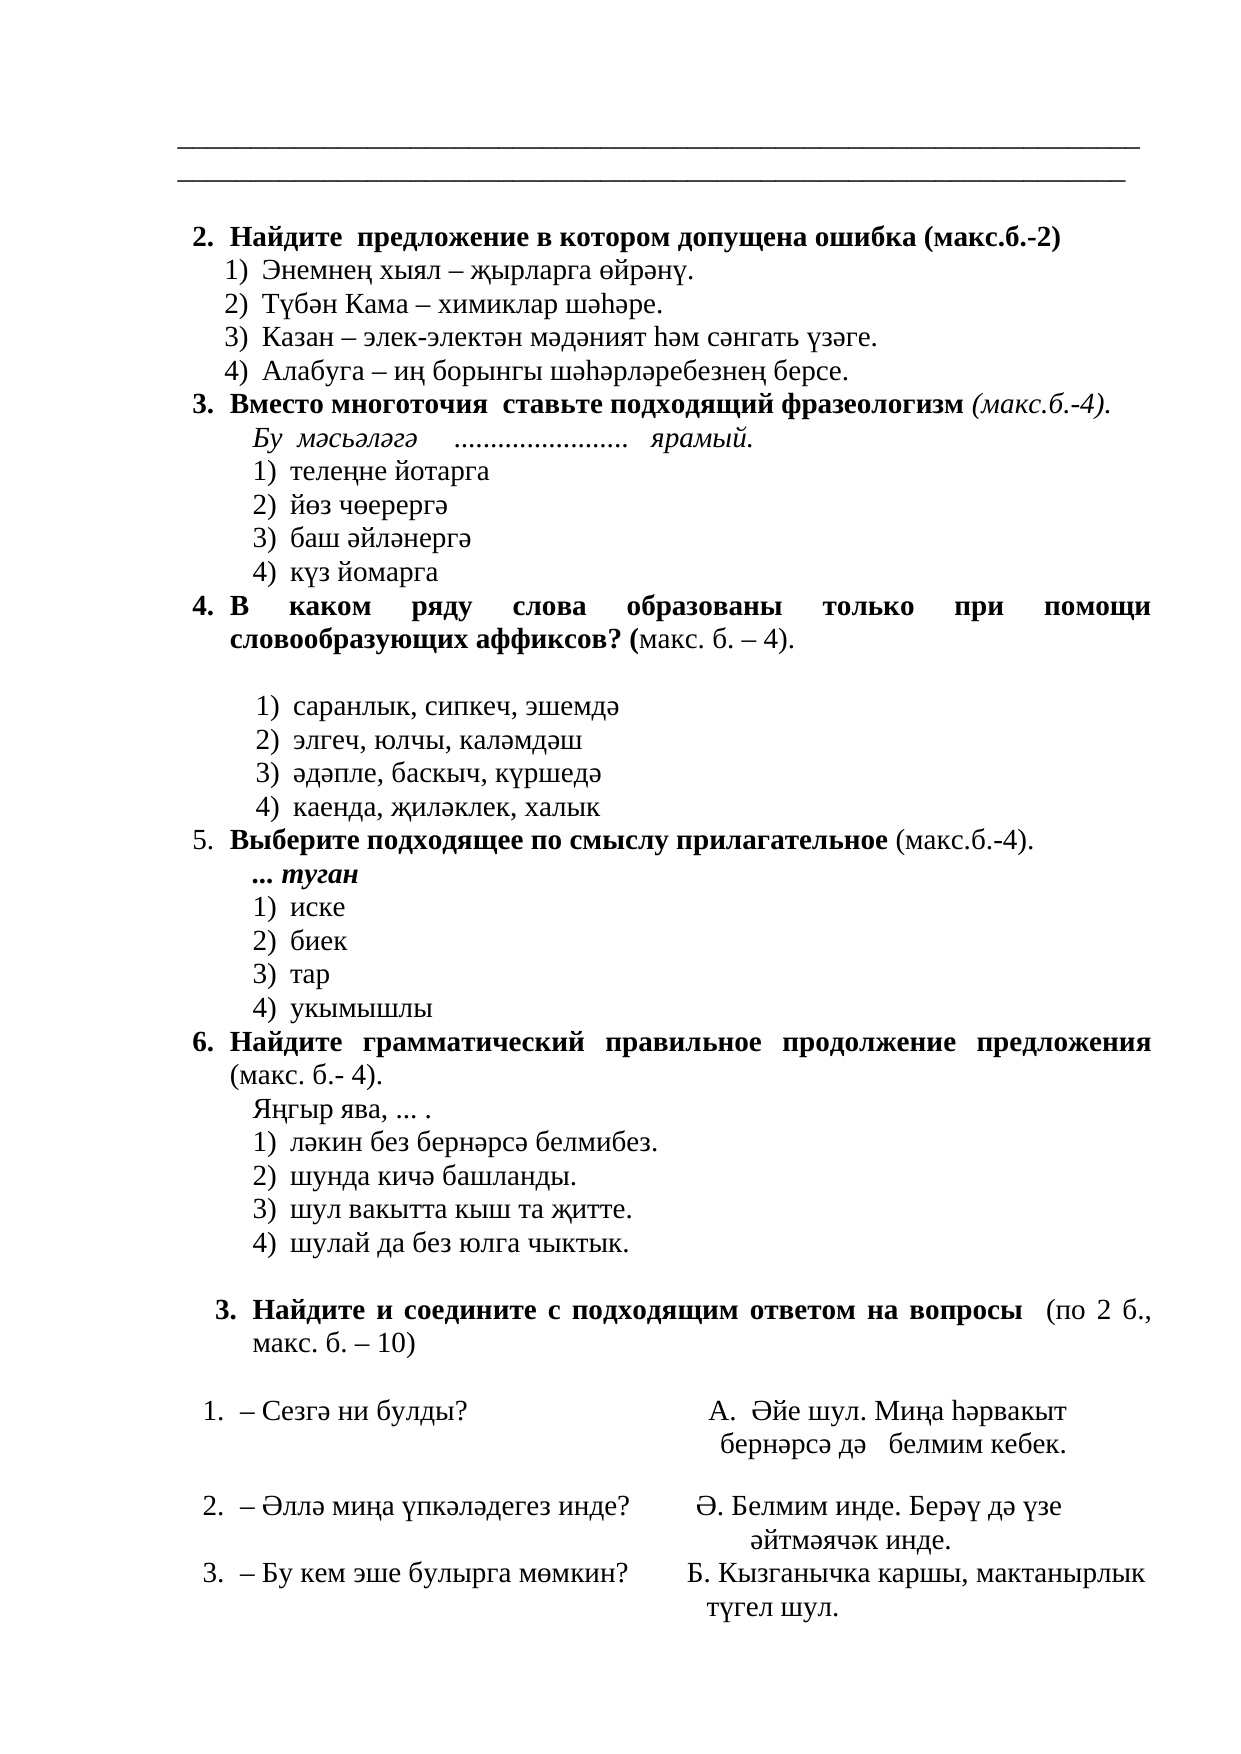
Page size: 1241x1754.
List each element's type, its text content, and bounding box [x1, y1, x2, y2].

list Түбән Кама – химиклар шәһәре. [224, 286, 1152, 319]
list Алабуга – иң борынгы шәһәрләребезнең берсе. [224, 353, 1152, 386]
list түгел шул. [240, 1589, 1152, 1623]
list шул вакытта кыш та җитте. [252, 1191, 1152, 1225]
list Найдите предложение в котором допущена ошибка (макс.б.-2) [192, 219, 1152, 252]
list иске [252, 889, 1152, 923]
list шулай да без юлга чыктык. [252, 1225, 1152, 1258]
list әдәпле, баскыч, күршедә [255, 755, 1152, 789]
list шунда кичә башланды. [252, 1158, 1152, 1191]
list элгеч, юлчы, каләмдәш [255, 722, 1152, 755]
list укымышлы [252, 990, 1152, 1024]
list баш әйләнергә [252, 521, 1152, 554]
list ләкин без бернәрсә белмибез. [252, 1124, 1152, 1158]
list каенда, җиләклек, халык [255, 789, 1152, 822]
list – Сезгә ни булды? А. Әйе шул. Миңа һәрвакыт [202, 1393, 1152, 1426]
list ... туган [252, 856, 1152, 889]
list Бу мәсьәләгә ........................ ярамый. [252, 420, 1152, 453]
list Найдите грамматический правильное продолжение предложения (макс. б.- 4). [192, 1024, 1152, 1091]
list В каком ряду слова образованы только при помощи словообразующих аффиксов? (макс. б. – 4). [192, 588, 1152, 655]
list Выберите подходящее по смыслу прилагательное (макс.б.-4). [192, 822, 1152, 856]
list Энемнең хыял – җырларга өйрәнү. [224, 252, 1152, 286]
list тар [252, 957, 1152, 990]
list Яңгыр ява, ... . [252, 1091, 1152, 1124]
list – Әллә миңа үпкәләдегез инде? Ә. Белмим инде. Берәү дә үзе [202, 1488, 1152, 1522]
list Вместо многоточия ставьте подходящий фразеологизм (макс.б.-4). [192, 386, 1152, 420]
list Казан – элек-электән мәдәният һәм сәнгать үзәге. [224, 319, 1152, 353]
list күз йомарга [252, 554, 1152, 588]
list Найдите и соедините с подходящим ответом на вопросы (по 2 б., макс. б. – 10) [215, 1292, 1152, 1359]
list биек [252, 923, 1152, 957]
list – Бу кем эше булырга мөмкин? Б. Кызганычка каршы, мактанырлык [202, 1556, 1152, 1589]
list йөз чөерергә [252, 487, 1152, 521]
list телеңне йотарга [252, 453, 1152, 487]
list саранлык, сипкеч, эшемдә [255, 688, 1152, 722]
list әйтмәячәк инде. [240, 1522, 1152, 1556]
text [177, 118, 1152, 185]
text бернәрсә дә белмим кебек. [202, 1426, 1152, 1460]
